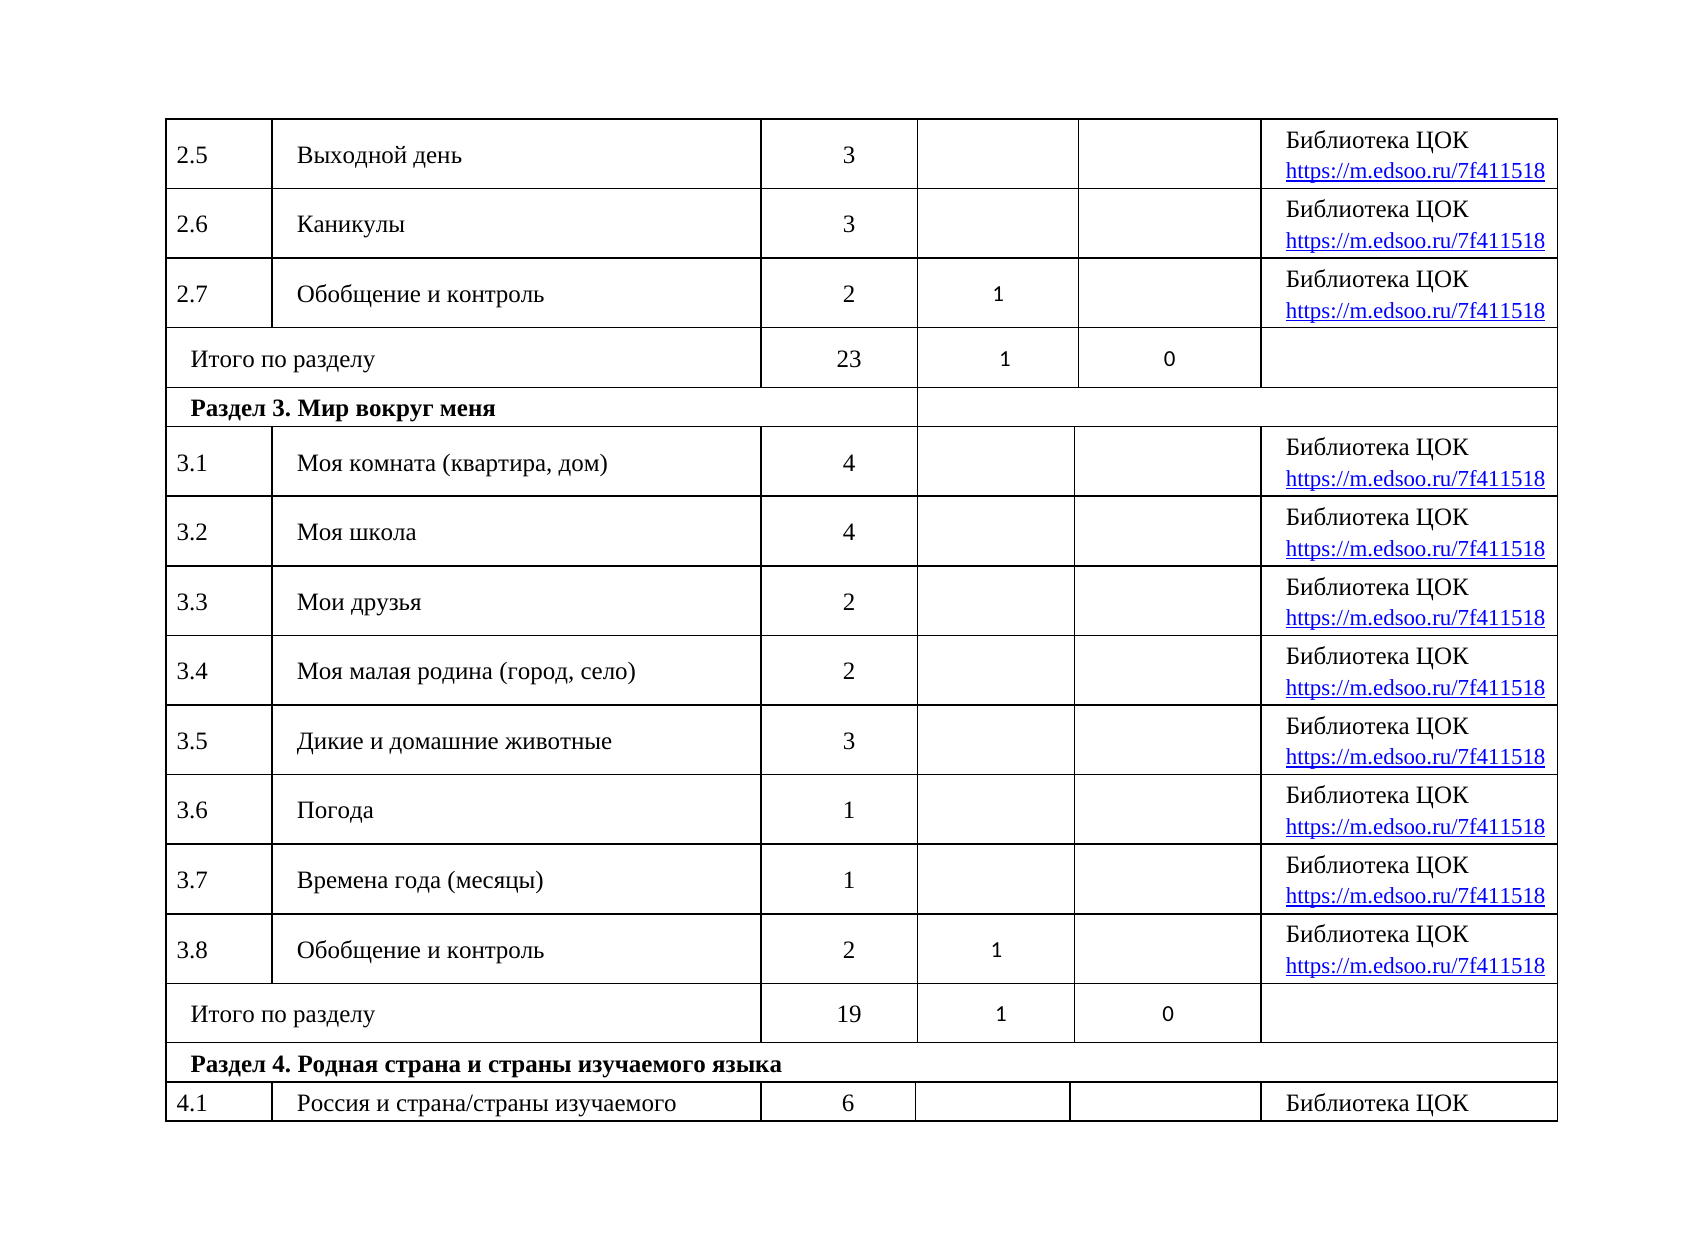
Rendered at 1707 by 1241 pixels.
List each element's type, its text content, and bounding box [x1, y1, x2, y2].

table_cell [918, 120, 1078, 188]
table_cell [1079, 259, 1260, 327]
table_cell 3 [762, 120, 917, 188]
table_cell [1262, 328, 1557, 386]
table_cell [1075, 636, 1260, 704]
table_cell 3.1 [167, 427, 271, 495]
table_cell 1 [918, 915, 1074, 982]
table_cell 2.7 [167, 259, 271, 327]
table_cell Библиотека ЦОК https://m.edsoo.ru/7f411518 [1262, 775, 1557, 843]
table_cell 3.8 [167, 915, 271, 982]
table_cell Дикие и домашние животные [273, 706, 760, 774]
table_cell Моя комната (квартира, дом) [273, 427, 760, 495]
table_cell 19 [762, 984, 917, 1042]
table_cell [1262, 1083, 1557, 1120]
table_cell [1075, 706, 1260, 774]
table_cell 2 [762, 915, 917, 982]
table_cell 3.2 [167, 497, 271, 565]
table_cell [1262, 259, 1557, 327]
table_cell Итого по разделу [167, 328, 760, 386]
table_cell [1262, 120, 1557, 188]
table_cell Библиотека ЦОК https://m.edsoo.ru/7f411518 [1262, 845, 1557, 913]
table_cell Библиотека ЦОК https://m.edsoo.ru/7f411518 [1262, 706, 1557, 774]
table_cell 3.5 [167, 706, 271, 774]
table_cell [916, 1083, 1069, 1120]
table_cell Обобщение и контроль [273, 259, 760, 327]
table_cell 0 [1075, 984, 1260, 1042]
table_cell 3 [762, 706, 917, 774]
table_cell Моя школа [273, 497, 760, 565]
table_cell 6 [762, 1083, 915, 1120]
table_cell 23 [762, 328, 917, 386]
table_cell Раздел 4. Родная страна и страны изучаемого языка [167, 1043, 1557, 1081]
table_cell 4.1 [167, 1083, 271, 1120]
table_cell [918, 775, 1074, 843]
table_cell Мои друзья [273, 567, 760, 634]
table_cell 2 [762, 567, 917, 634]
table_cell Библиотека ЦОК https://m.edsoo.ru/7f411518 [1262, 915, 1557, 982]
table_cell [1079, 120, 1260, 188]
table_cell Раздел 3. Мир вокруг меня [167, 388, 917, 426]
table_cell [1075, 497, 1260, 565]
table_cell [918, 706, 1074, 774]
table_cell [1071, 1083, 1260, 1120]
table_cell [918, 189, 1078, 257]
table_cell 1 [918, 259, 1078, 327]
table_cell 0 [1079, 328, 1260, 386]
table_cell [1262, 984, 1557, 1042]
table_cell Библиотека ЦОК https://m.edsoo.ru/7f411518 [1262, 497, 1557, 565]
table_cell [1075, 427, 1260, 495]
table_cell Выходной день [273, 120, 760, 188]
table_cell Погода [273, 775, 760, 843]
table_cell 3.3 [167, 567, 271, 634]
table_cell Итого по разделу [167, 984, 760, 1042]
table_cell Моя малая родина (город, село) [273, 636, 760, 704]
table_cell [1075, 845, 1260, 913]
table_cell [918, 427, 1074, 495]
table_cell [1075, 915, 1260, 982]
table_cell Обобщение и контроль [273, 915, 760, 982]
table_cell 1 [918, 984, 1074, 1042]
table_cell 1 [762, 775, 917, 843]
table_cell Библиотека ЦОК https://m.edsoo.ru/7f411518 [1262, 636, 1557, 704]
table_cell Времена года (месяцы) [273, 845, 760, 913]
table_cell [918, 636, 1074, 704]
table_cell [1079, 189, 1260, 257]
table_cell Библиотека ЦОК https://m.edsoo.ru/7f411518 [1262, 567, 1557, 634]
table_cell 3.6 [167, 775, 271, 843]
table_cell [918, 388, 1557, 426]
table_cell [918, 567, 1074, 634]
table_cell 4 [762, 427, 917, 495]
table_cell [273, 1083, 760, 1120]
table_cell 2.5 [167, 120, 271, 188]
table_cell 2.6 [167, 189, 271, 257]
table_cell 2 [762, 259, 917, 327]
table_cell 2 [762, 636, 917, 704]
table_cell 1 [918, 328, 1078, 386]
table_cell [1262, 189, 1557, 257]
table_cell 3.4 [167, 636, 271, 704]
table_cell Каникулы [273, 189, 760, 257]
table_cell 1 [762, 845, 917, 913]
table_cell [1075, 775, 1260, 843]
table_cell Библиотека ЦОК https://m.edsoo.ru/7f411518 [1262, 427, 1557, 495]
table_cell 3.7 [167, 845, 271, 913]
table_cell [1075, 567, 1260, 634]
table_cell [918, 497, 1074, 565]
table_cell [918, 845, 1074, 913]
table_cell 3 [762, 189, 917, 257]
table_cell 4 [762, 497, 917, 565]
